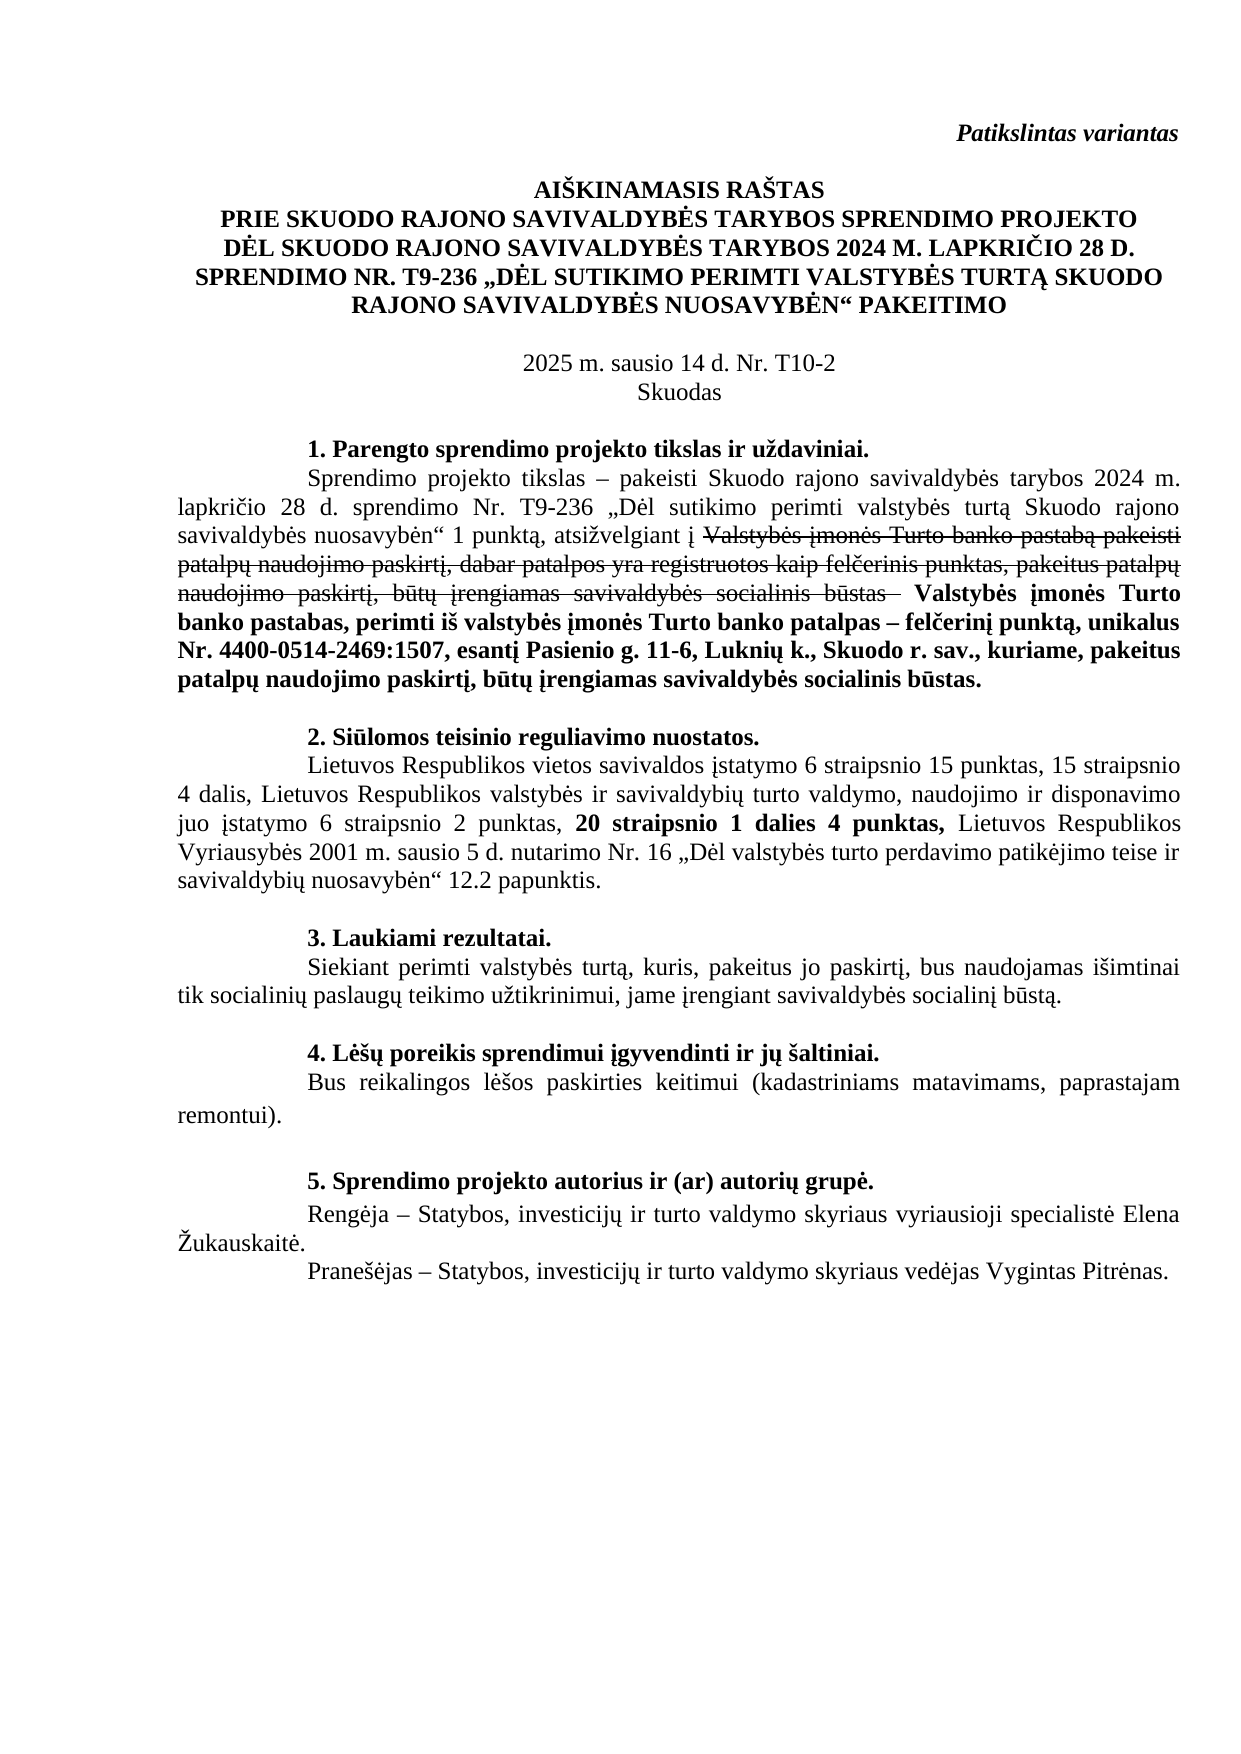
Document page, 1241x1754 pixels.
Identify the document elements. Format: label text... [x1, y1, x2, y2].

text Pranešėjas – Statybos, investicijų ir turto valdymo skyriaus vedėjas Vygintas Pitrėnas. [177, 1256, 1181, 1285]
text Skuodas [177, 377, 1181, 406]
text DĖL SKUODO RAJONO SAVIVALDYBĖS TARYBOS 2024 M. LAPKRIČIO 28 D. SPRENDIMO NR. T9-236 „DĖL SUTIKIMO PERIMTI VALSTYBĖS TURTĄ SKUODO RAJONO SAVIVALDYBĖS NUOSAVYBĖN“ PAKEITIMO [177, 233, 1181, 319]
text Sprendimo projekto tikslas – pakeisti Skuodo rajono savivaldybės tarybos 2024 m. lapkričio 28 d. sprendimo Nr. T9-236 „Dėl sutikimo perimti valstybės turtą Skuodo rajono savivaldybės nuosavybėn“ 1 punktą, atsižvelgiant į Valstybės įmonės Turto banko pastabą pakeisti patalpų naudojimo paskirtį, dabar patalpos yra registruotos kaip felčerinis punktas, pakeitus patalpų naudojimo paskirtį, būtų įrengiamas savivaldybės socialinis būstas Valstybės įmonės Turto banko pastabas, perimti iš valstybės įmonės Turto banko patalpas – felčerinį punktą, unikalus Nr. 4400-0514-2469:1507, esantį Pasienio g. 11-6, Luknių k., Skuodo r. sav., kuriame, pakeitus patalpų naudojimo paskirtį, būtų įrengiamas savivaldybės socialinis būstas. [177, 463, 1181, 565]
list Lietuvos Respublikos vietos savivaldos įstatymo 6 straipsnio 15 punktas, 15 straipsnio 4 dalis, Lietuvos Respublikos valstybės ir savivaldybių turto valdymo, naudojimo ir disponavimo juo įstatymo 6 straipsnio 2 punktas, 20 straipsnio 1 dalies 4 punktas, Lietuvos Respublikos Vyriausybės 2001 m. sausio 5 d. nutarimo Nr. 16 „Dėl valstybės turto perdavimo patikėjimo teise ir savivaldybių nuosavybėn“ 12.2 papunktis. [177, 751, 1181, 894]
text Sprendimo projekto tikslas – pakeisti Skuodo rajono savivaldybės tarybos 2024 m. lapkričio 28 d. sprendimo Nr. T9-236 „Dėl sutikimo perimti valstybės turtą Skuodo rajono savivaldybės nuosavybėn“ 1 punktą, atsižvelgiant į Valstybės įmonės Turto banko pastabą pakeisti patalpų naudojimo paskirtį, dabar patalpos yra registruotos kaip felčerinis punktas, pakeitus patalpų naudojimo paskirtį, būtų įrengiamas savivaldybės socialinis būstas Valstybės įmonės Turto banko pastabas, perimti iš valstybės įmonės Turto banko patalpas – felčerinį punktą, unikalus Nr. 4400-0514-2469:1507, esantį Pasienio g. 11-6, Luknių k., Skuodo r. sav., kuriame, pakeitus patalpų naudojimo paskirtį, būtų įrengiamas savivaldybės socialinis būstas. [177, 566, 1181, 693]
text Patikslintas variantas [177, 118, 1181, 147]
list 5. Sprendimo projekto autorius ir (ar) autorių grupė. [177, 1166, 1181, 1195]
list 1. Parengto sprendimo projekto tikslas ir uždaviniai. [177, 434, 1181, 463]
text 2. Siūlomos teisinio reguliavimo nuostatos. [177, 722, 1181, 751]
text PRIE SKUODO RAJONO SAVIVALDYBĖS TARYBOS SPRENDIMO PROJEKTO [177, 204, 1181, 233]
list Siekiant perimti valstybės turtą, kuris, pakeitus jo paskirtį, bus naudojamas išimtinai tik socialinių paslaugų teikimo užtikrinimui, jame įrengiant savivaldybės socialinį būstą. [177, 952, 1181, 1009]
text AIŠKINAMASIS RAŠTAS [177, 176, 1181, 204]
list Bus reikalingos lėšos paskirties keitimui (kadastriniams matavimams, paprastajam remontui). [177, 1067, 1181, 1129]
list 4. Lėšų poreikis sprendimui įgyvendinti ir jų šaltiniai. [177, 1038, 1181, 1067]
text 2025 m. sausio 14 d. Nr. T10-2 [177, 348, 1181, 377]
text Rengėja – Statybos, investicijų ir turto valdymo skyriaus vyriausioji specialistė Elena Žukauskaitė. [177, 1199, 1181, 1256]
list 3. Laukiami rezultatai. [177, 923, 1181, 952]
